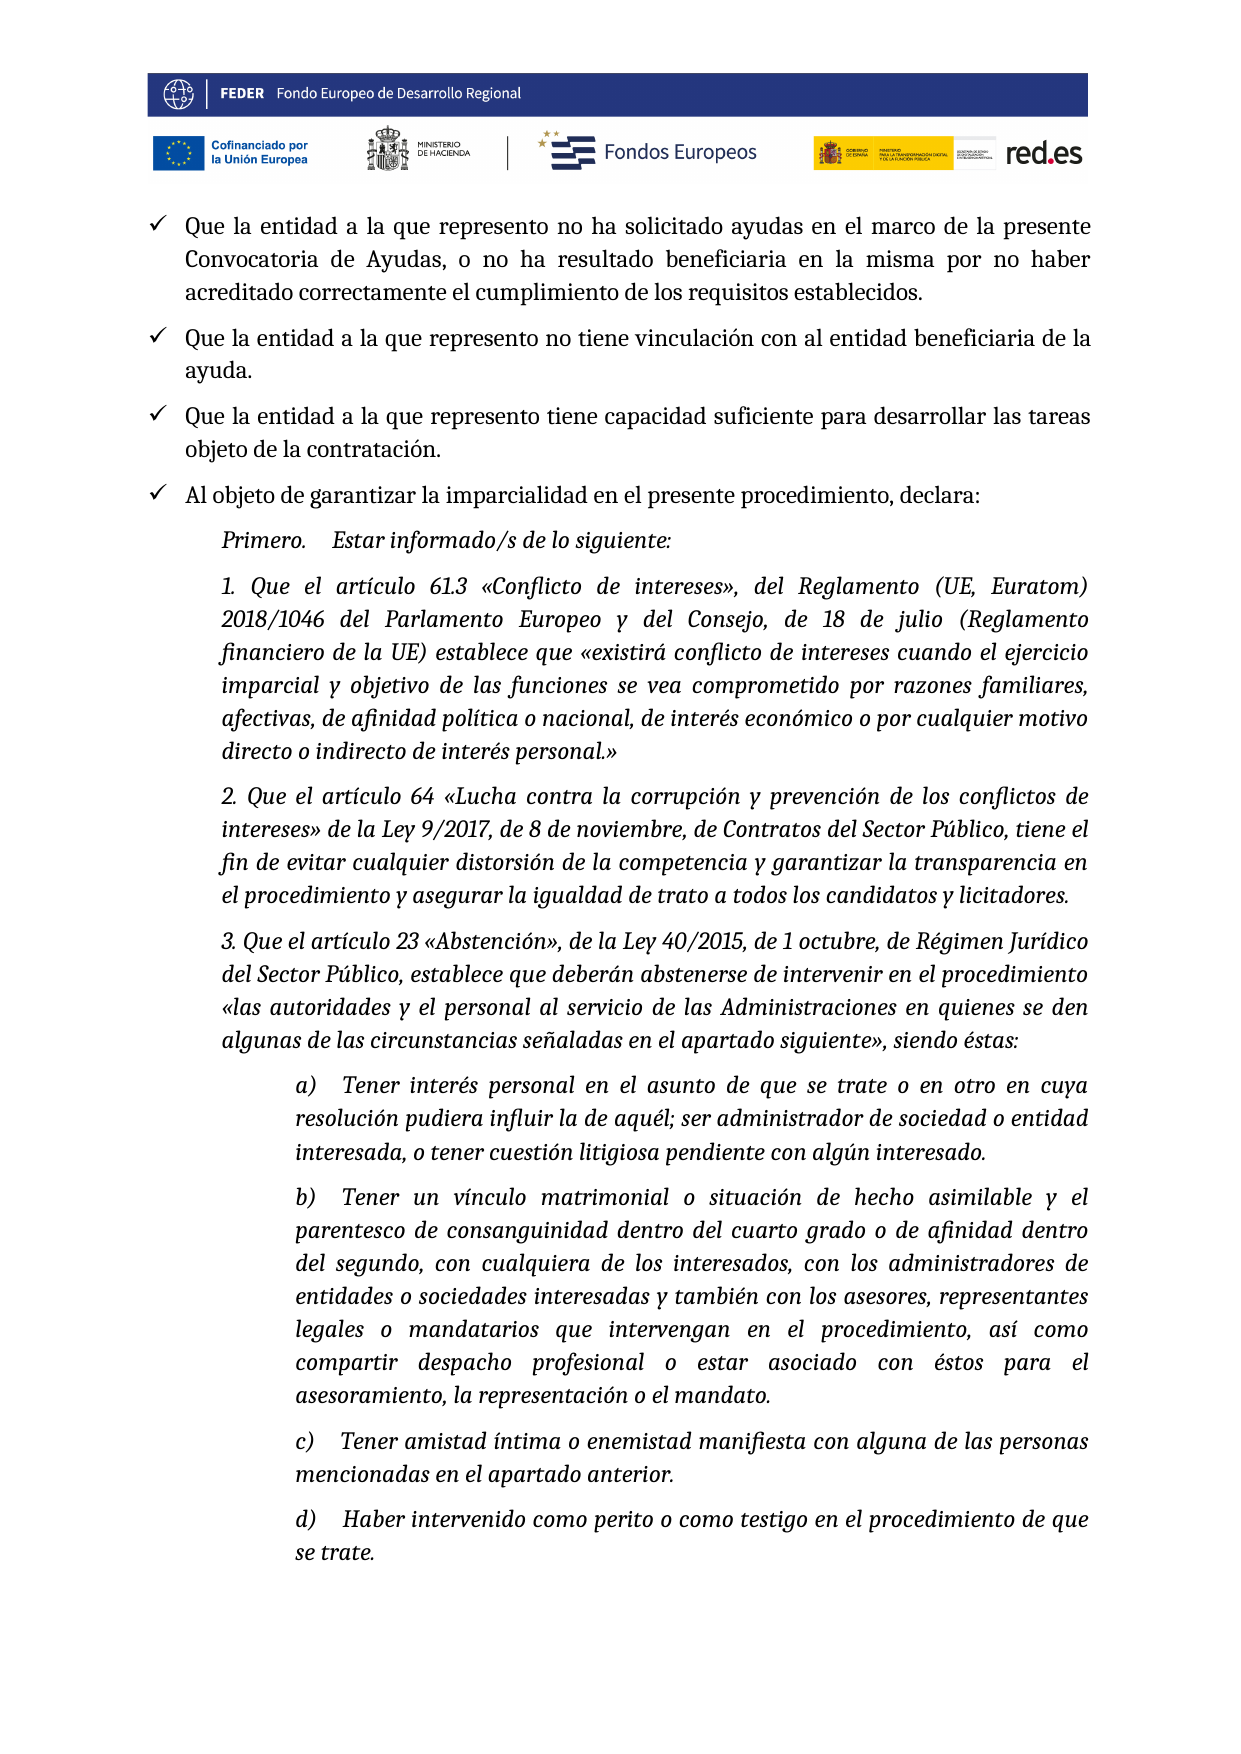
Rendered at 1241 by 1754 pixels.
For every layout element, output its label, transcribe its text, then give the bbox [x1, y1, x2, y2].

text c) Tener amistad íntima o enemistad manifiesta con alguna de las personas mencionadas en el apartado anterior. [295, 1427, 1092, 1488]
text Primero. Estar informado/s de lo siguiente: [221, 526, 1092, 555]
list Que la entidad a la que represento no ha solicitado ayudas en el marco de la presente Convocatoria de Ayudas, o no ha resultado beneficiaria en la misma por no haber acreditado correctamente el cumplimiento de los requisitos establecidos. [148, 212, 1092, 307]
text a) Tener interés personal en el asunto de que se trate o en otro en cuya resolución pudiera influir la de aquél; ser administrador de sociedad o entidad interesada, o tener cuestión litigiosa pendiente con algún interesado. [295, 1071, 1092, 1166]
text 1. Que el artículo 61.3 «Conflicto de intereses», del Reglamento (UE, Euratom) 2018/1046 del Parlamento Europeo y del Consejo, de 18 de julio (Reglamento financiero de la UE) establece que «existirá conflicto de intereses cuando el ejercicio imparcial y objetivo de las funciones se vea comprometido por razones familiares, afectivas, de afinidad política o nacional, de interés económico o por cualquier motivo directo o indirecto de interés personal.» [221, 572, 1092, 765]
text b) Tener un vínculo matrimonial o situación de hecho asimilable y el parentesco de consanguinidad dentro del cuarto grado o de afinidad dentro del segundo, con cualquiera de los interesados, con los administradores de entidades o sociedades interesadas y también con los asesores, representantes legales o mandatarios que intervengan en el procedimiento, así como compartir despacho profesional o estar asociado con éstos para el asesoramiento, la representación o el mandato. [295, 1183, 1092, 1410]
text d) Haber intervenido como perito o como testigo en el procedimiento de que se trate. [295, 1505, 1092, 1567]
text 3. Que el artículo 23 «Abstención», de la Ley 40/2015, de 1 octubre, de Régimen Jurídico del Sector Público, establece que deberán abstenerse de intervenir en el procedimiento «las autoridades y el personal al servicio de las Administraciones en quienes se den algunas de las circunstancias señaladas en el apartado siguiente», siendo éstas: [221, 927, 1092, 1054]
list Que la entidad a la que represento no tiene vinculación con al entidad beneficiaria de la ayuda. [148, 323, 1092, 385]
list Que la entidad a la que represento tiene capacidad suficiente para desarrollar las tareas objeto de la contratación. [148, 402, 1092, 464]
picture [147, 73, 1088, 184]
list Al objeto de garantizar la imparcialidad en el presente procedimiento, declara: [148, 481, 1092, 509]
text 2. Que el artículo 64 «Lucha contra la corrupción y prevención de los conflictos de intereses» de la Ley 9/2017, de 8 de noviembre, de Contratos del Sector Público, tiene el fin de evitar cualquier distorsión de la competencia y garantizar la transparencia en el procedimiento y asegurar la igualdad de trato a todos los candidatos y licitadores. [221, 782, 1092, 910]
